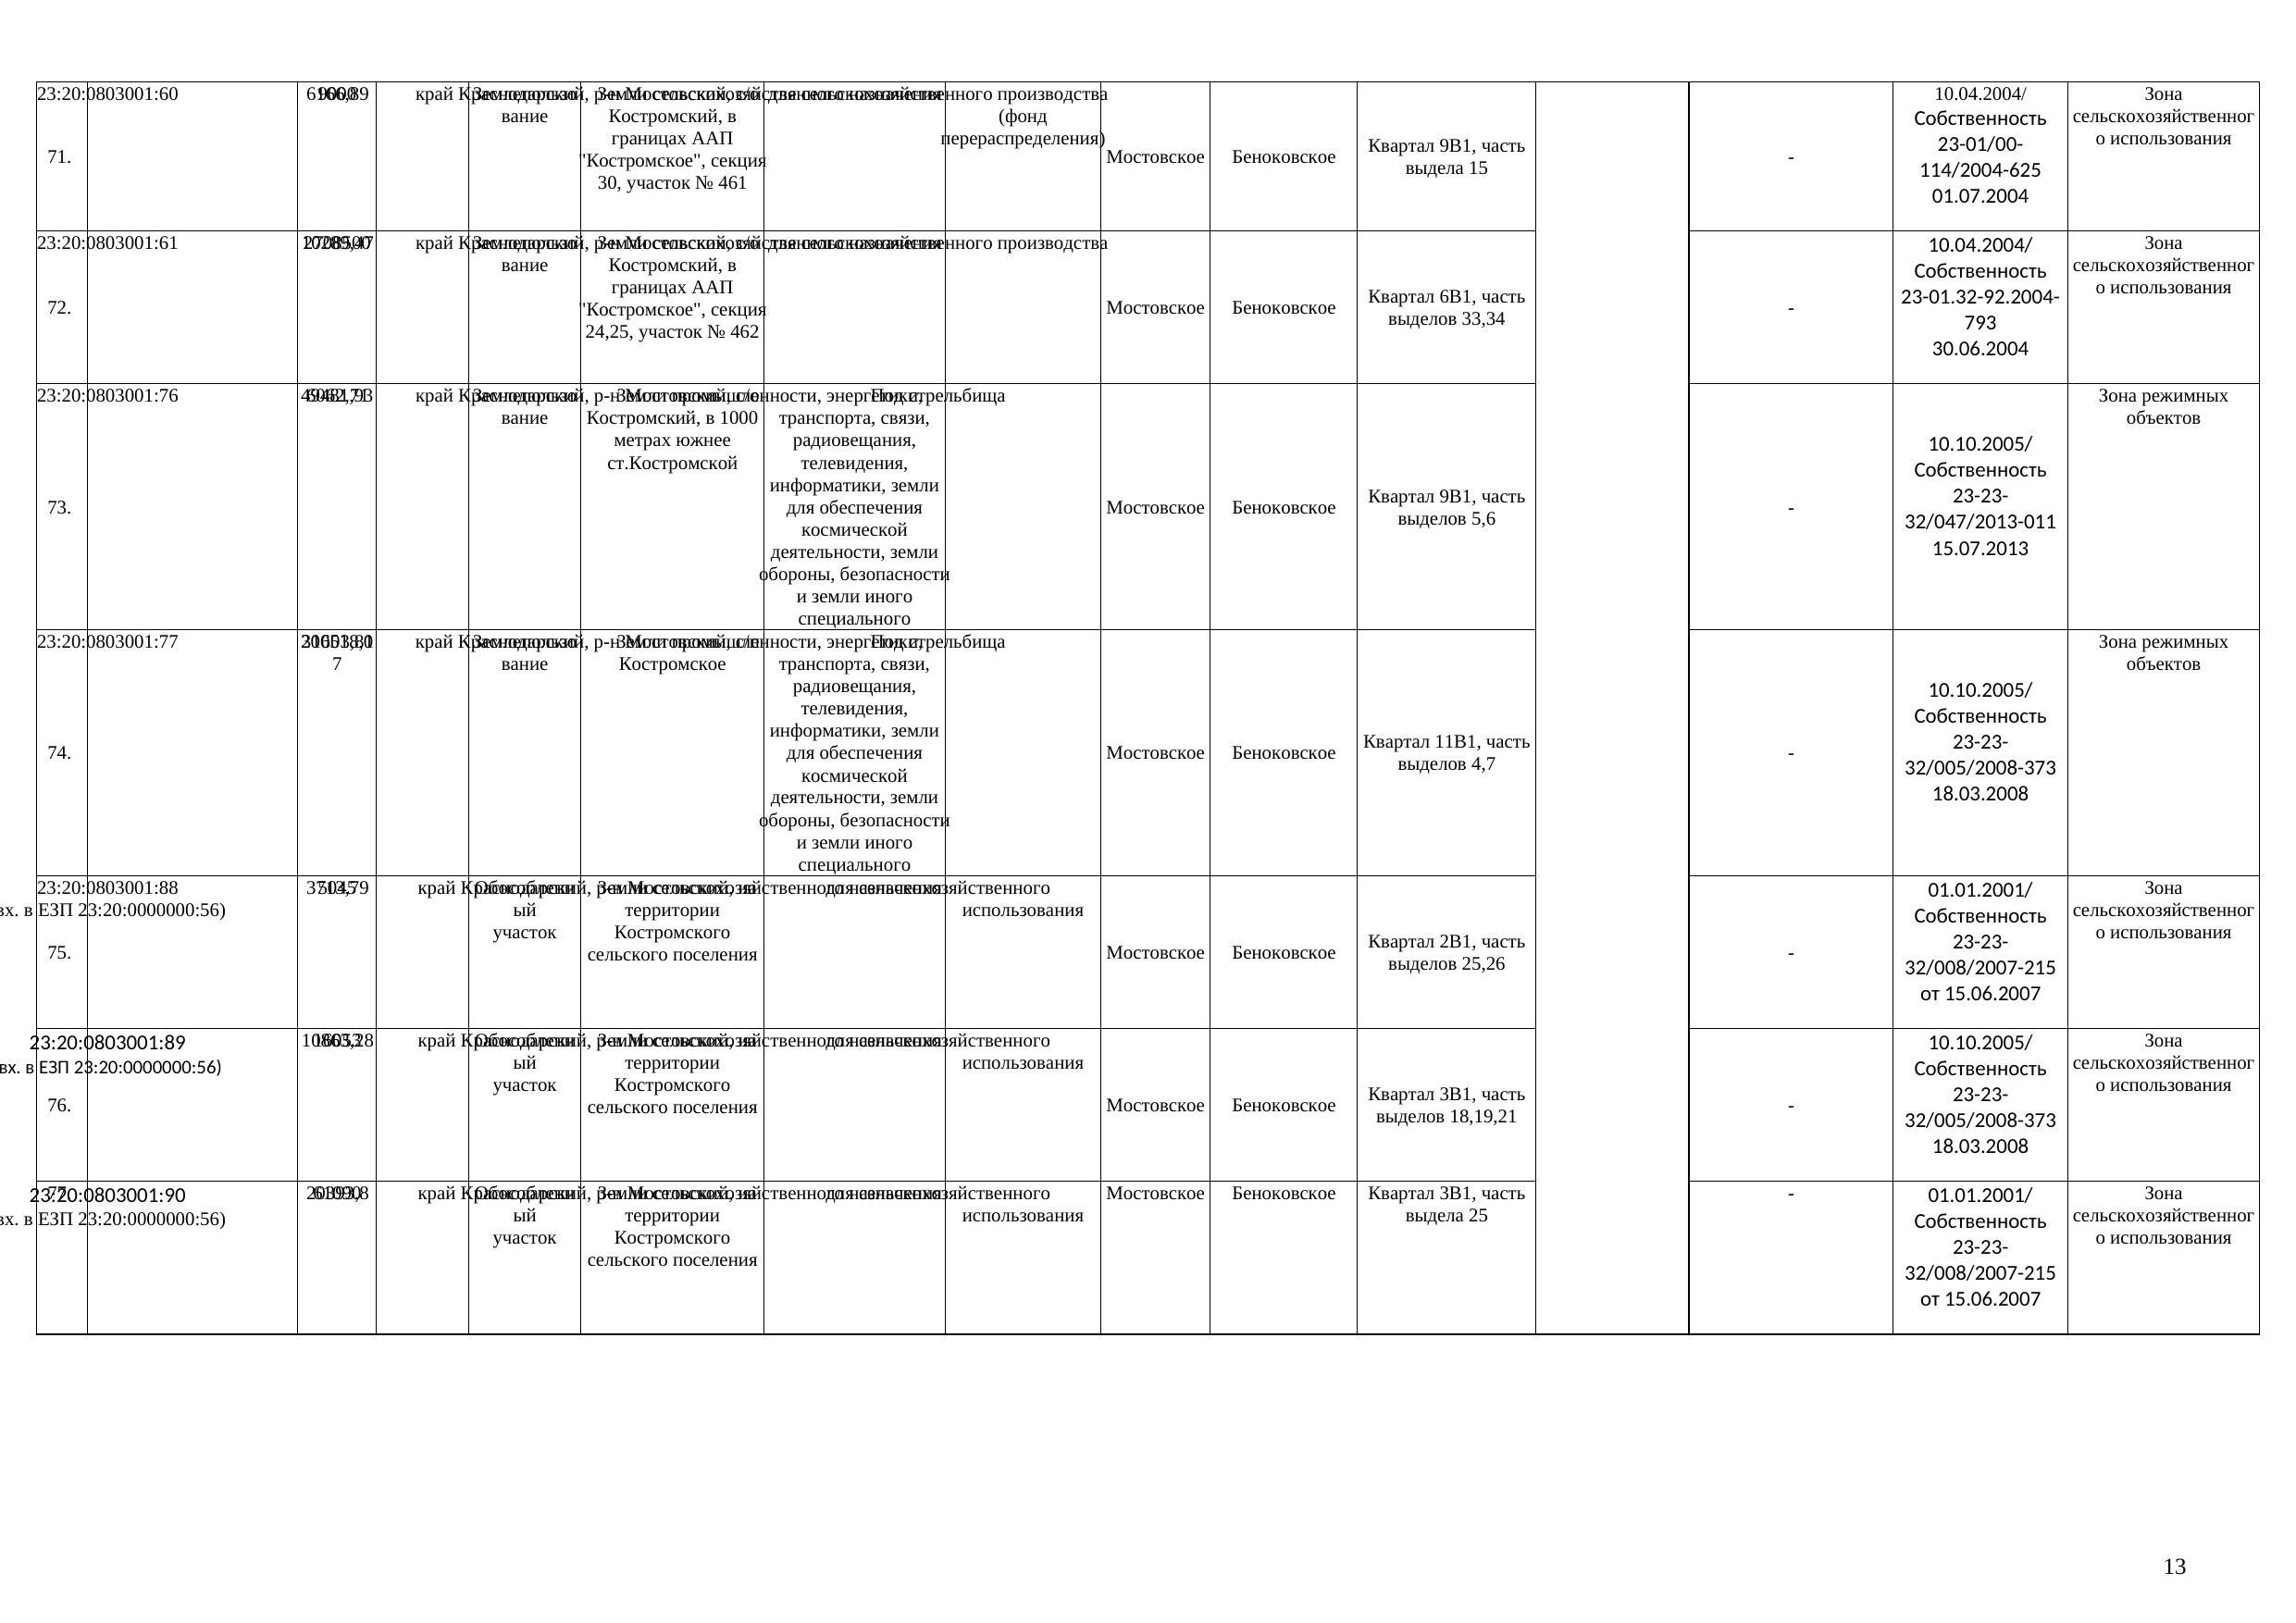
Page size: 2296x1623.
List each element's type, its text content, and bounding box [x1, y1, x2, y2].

table_cell 01.01.2001/ Собственность 23-23-32/008/2007-215 от 15.06.2007 [1893, 1182, 2067, 1333]
table_cell 10.10.2005/ Собственность 23-23-32/005/2008-373 18.03.2008 [1893, 1029, 2067, 1181]
table_cell край Краснодарский, р-н Мостовский, с/о Костромский, в границах ААП "Костромское", секция 24,25, участок № 462 [581, 231, 763, 383]
table_cell [37, 630, 87, 875]
table_cell 61090 [298, 1182, 376, 1333]
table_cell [764, 82, 945, 230]
table_cell Квартал 3В1, часть выдела 25 [1358, 1182, 1535, 1333]
table_cell Мостовское [1101, 82, 1210, 230]
table_cell Беноковское [1210, 876, 1357, 1028]
table_cell [37, 1182, 87, 1333]
table_cell Под стрельбища [946, 384, 1100, 629]
table_cell 2708500 [298, 231, 376, 383]
table_cell 3713,79 [377, 876, 468, 1028]
table_cell [37, 384, 87, 629]
table_cell Мостовское [1101, 384, 1210, 629]
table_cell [581, 1182, 763, 1333]
table_cell 200518,07 [298, 630, 376, 875]
table_cell Беноковское [1210, 1182, 1357, 1333]
table_cell 10863,28 [377, 1029, 468, 1181]
table_cell 10.10.2005/ Собственность 23-23-32/005/2008-373 18.03.2008 [1893, 630, 2067, 875]
table_cell [37, 1029, 87, 1181]
table_cell Беноковское [1210, 82, 1357, 230]
table_cell - [1690, 82, 1893, 230]
table_cell 23:20:0803001:77 [88, 630, 297, 875]
table_cell [37, 876, 87, 1028]
table_cell Землепользование [469, 630, 580, 875]
table_cell Зона режимных объектов [2068, 630, 2259, 875]
table_cell [37, 82, 87, 230]
table_cell Квартал 9В1, часть выделов 5,6 [1358, 384, 1535, 629]
table_cell 6166,89 [377, 82, 468, 230]
table_cell Беноковское [1210, 231, 1357, 383]
table_cell Земли сельскохозяйственного назначения [764, 1029, 945, 1181]
table_cell 10.04.2004/ Собственность 23-01/00-114/2004-625 01.07.2004 [1893, 82, 2067, 230]
table_cell Земли сельскохозяйственного назначения [764, 876, 945, 1028]
table_cell Землепользование [469, 384, 580, 629]
table_cell 01.01.2001/ Собственность 23-23-32/008/2007-215 от 15.06.2007 [1893, 876, 2067, 1028]
table_cell Беноковское [1210, 1029, 1357, 1181]
table_cell 23:20:0803001:89 (вх. в ЕЗП 23:20:0000000:56) [88, 1029, 297, 1181]
table_cell Под стрельбища [946, 630, 1100, 875]
table_cell Земли промышленности, энергетики, транспорта, связи, радиовещания, телевидения, информатики, земли для обеспечения космической деятельности, земли обороны, безопасности и земли иного специального [764, 630, 945, 875]
table_cell Землепользование [469, 231, 580, 383]
table_cell 6062,71 [377, 384, 468, 629]
table_cell 23:20:0803001:90 (вх. в ЕЗП 23:20:0000000:56) [88, 1182, 297, 1333]
table_cell Квартал 2В1, часть выделов 25,26 [1358, 876, 1535, 1028]
table_cell Мостовское [1101, 1182, 1210, 1333]
table_cell Беноковское [1210, 384, 1357, 629]
table_cell Обособленный участок [469, 876, 580, 1028]
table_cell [2068, 82, 2259, 230]
table_cell Квартал 11В1, часть выделов 4,7 [1358, 630, 1535, 875]
table_cell Мостовское [1101, 231, 1210, 383]
table_cell 10.10.2005/ Собственность 23-23-32/047/2013-011 15.07.2013 [1893, 384, 2067, 629]
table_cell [469, 1182, 580, 1333]
table_cell край Краснодарский, р-н Мостовский, с/п Костромское [581, 630, 763, 875]
table_cell Квартал 9В1, часть выдела 15 [1358, 82, 1535, 230]
table_cell Зона сельскохозяйственного использования [2068, 876, 2259, 1028]
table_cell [2068, 1182, 2259, 1333]
table_cell Земли сельскохозяйственного назначения [764, 231, 945, 383]
table_cell [37, 231, 87, 383]
table_cell край Краснодарский, р-н Мостовский, на территории Костромского сельского поселения [581, 876, 763, 1028]
table_cell Квартал 3В1, часть выделов 18,19,21 [1358, 1029, 1535, 1181]
table_cell Мостовское [1101, 876, 1210, 1028]
table_cell 23:20:0803001:61 [88, 231, 297, 383]
table_cell край Краснодарский, р-н Мостовский, на территории Костромского сельского поселения [581, 1029, 763, 1181]
table_cell 16053 [298, 1029, 376, 1181]
table_cell - [1690, 1029, 1893, 1181]
table_cell - [1690, 1182, 1893, 1333]
table_cell для сельскохозяйственного производства [946, 231, 1100, 383]
table_cell 10.04.2004/ Собственность 23-01.32-92.2004-793 30.06.2004 [1893, 231, 2067, 383]
table_cell 49481,93 [298, 384, 376, 629]
table_cell Зона режимных объектов [2068, 384, 2259, 629]
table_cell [764, 1182, 945, 1333]
table_cell край Краснодарский, р-н Мостовский, с/о Костромский, в границах ААП "Костромское", секция 30, участок № 461 [581, 82, 763, 230]
table_cell 10289,47 [377, 231, 468, 383]
table_cell Мостовское [1101, 1029, 1210, 1181]
table_cell Зона сельскохозяйственного использования [2068, 1029, 2259, 1181]
table_cell Квартал 6В1, часть выделов 33,34 [1358, 231, 1535, 383]
table_cell Беноковское [1210, 630, 1357, 875]
table_cell 23:20:0803001:76 [88, 384, 297, 629]
table_cell Обособленный участок [469, 1029, 580, 1181]
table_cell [946, 82, 1100, 230]
table_cell - [1690, 384, 1893, 629]
table_cell 5045 [298, 876, 376, 1028]
table_cell для сельскохозяйственного использования [946, 1029, 1100, 1181]
table_cell - [1690, 231, 1893, 383]
table_cell 23:20:0803001:88 (вх. в ЕЗП 23:20:0000000:56) [88, 876, 297, 1028]
table_cell - [1690, 876, 1893, 1028]
table_cell 20393,8 [377, 1182, 468, 1333]
table_cell Зона сельскохозяйственного использования [2068, 231, 2259, 383]
table_cell 31603,81 [377, 630, 468, 875]
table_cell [946, 1182, 1100, 1333]
table_cell Мостовское [1101, 630, 1210, 875]
table_cell Земли промышленности, энергетики, транспорта, связи, радиовещания, телевидения, информатики, земли для обеспечения космической деятельности, земли обороны, безопасности и земли иного специального [764, 384, 945, 629]
table_cell Землепользование [469, 82, 580, 230]
table_cell край Краснодарский, р-н Мостовский, с/о Костромский, в 1000 метрах южнее ст.Костромской [581, 384, 763, 629]
table_cell - [1690, 630, 1893, 875]
table_cell для сельскохозяйственного использования [946, 876, 1100, 1028]
table_cell 9000 [298, 82, 376, 230]
table_cell 23:20:0803001:60 [88, 82, 297, 230]
